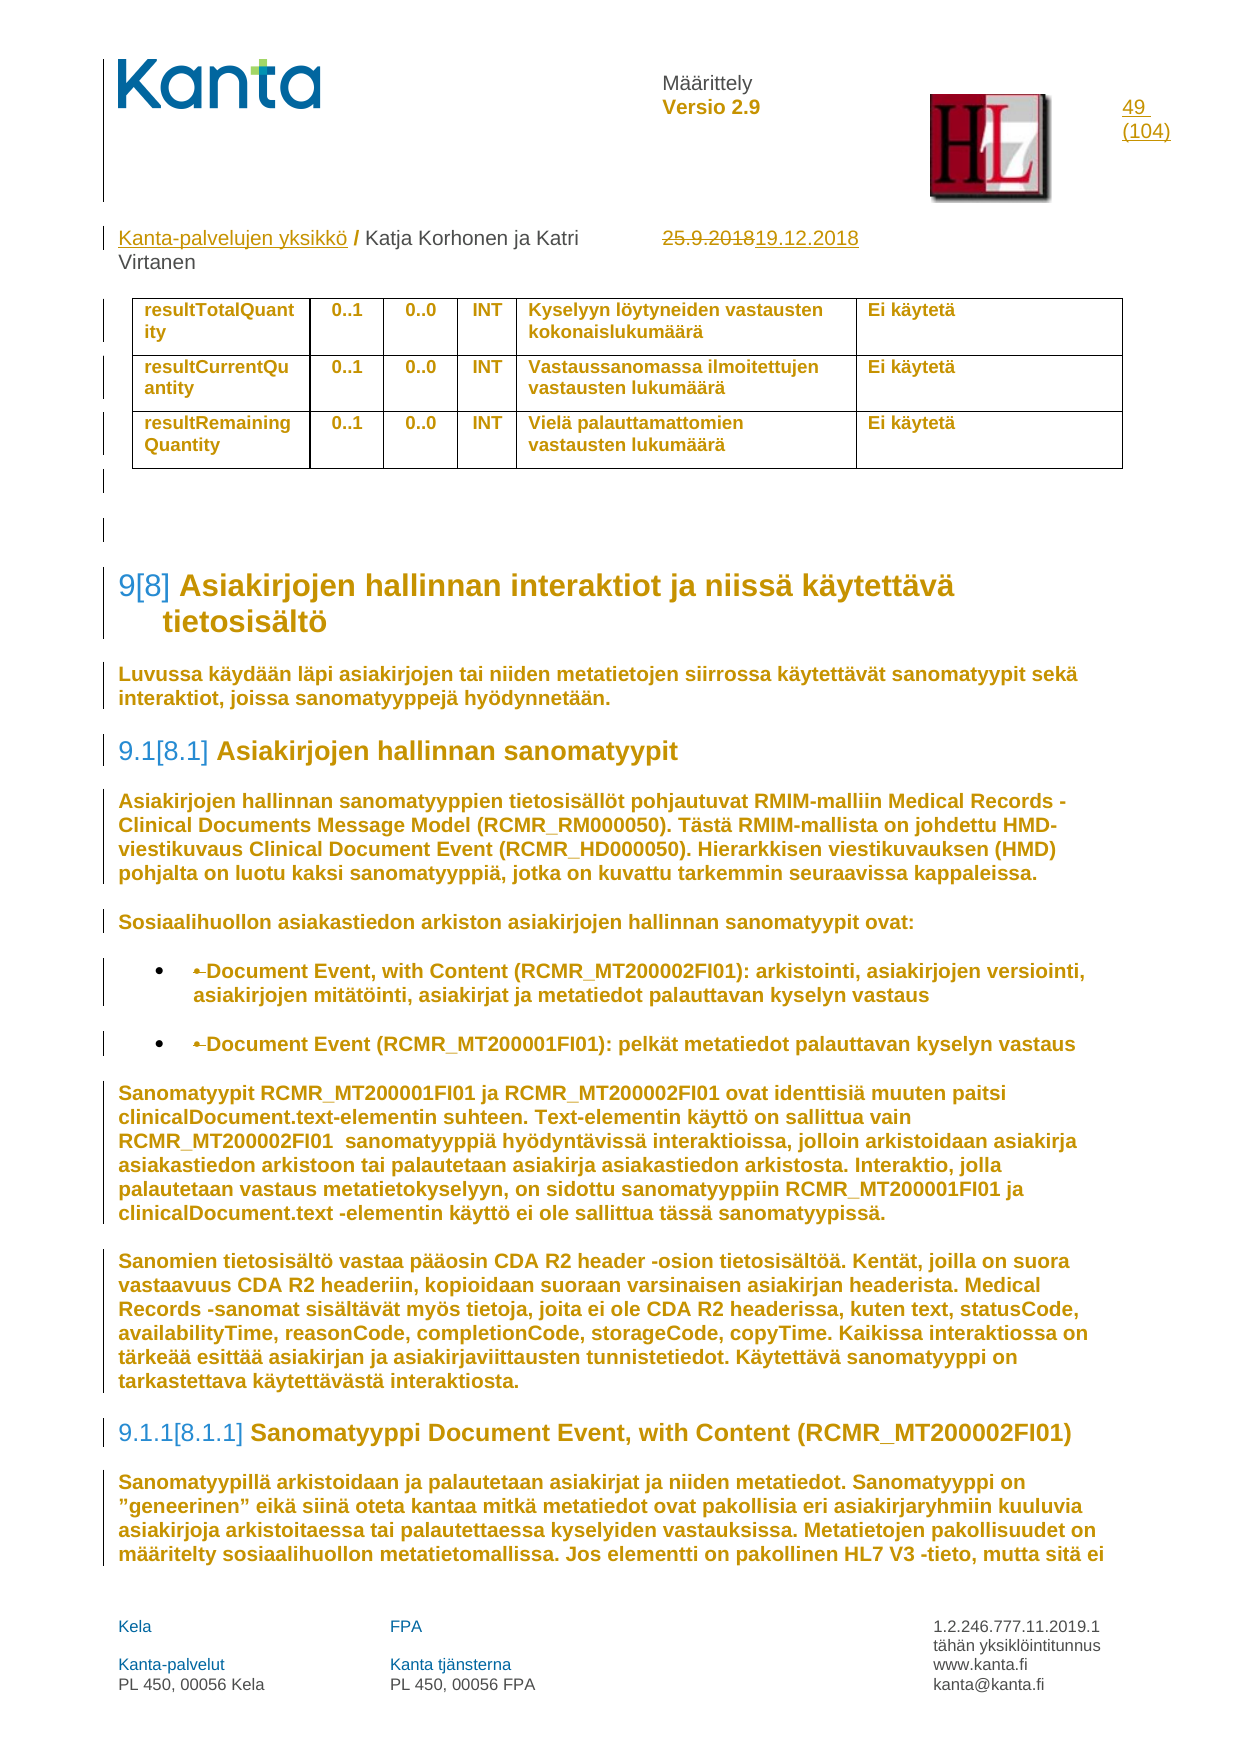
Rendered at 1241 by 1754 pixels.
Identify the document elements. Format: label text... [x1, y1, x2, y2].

table_cell Ei käytetä [857, 412, 1122, 468]
table_cell 0..0 [384, 356, 457, 411]
table_cell 0..0 [384, 299, 457, 354]
table_cell 0..1 [311, 299, 383, 354]
list Document Event (RCMR_MT200001FI01): pelkät metatiedot palauttavan kyselyn vastaus [156, 1031, 1122, 1056]
table_cell 0..1 [311, 356, 383, 411]
table_cell resultTotalQuantity [133, 299, 309, 354]
table_cell Kyselyyn löytyneiden vastausten kokonaislukumäärä [517, 299, 856, 354]
text Luvussa käydään läpi asiakirjojen tai niiden metatietojen siirrossa käytettävät sanomatyypit sekä interaktiot, joissa sanomatyyppejä hyödynnetään. [118, 662, 1122, 709]
text Asiakirjojen hallinnan sanomatyyppien tietosisällöt pohjautuvat RMIM-malliin Medical Records - Clinical Documents Message Model (RCMR_RM000050). Tästä RMIM-mallista on johdettu HMD-viestikuvaus Clinical Document Event (RCMR_HD000050). Hierarkkisen viestikuvauksen (HMD) pohjalta on luotu kaksi sanomatyyppiä, jotka on kuvattu tarkemmin seuraavissa kappaleissa. [118, 789, 1122, 884]
text Sosiaalihuollon asiakastiedon arkiston asiakirjojen hallinnan sanomatyypit ovat: [118, 909, 1122, 933]
picture [930, 94, 1053, 203]
subtitle Asiakirjojen hallinnan interaktiot ja niissä käytettävä tietosisältö [118, 567, 1122, 639]
text Sanomatyypit RCMR_MT200001FI01 ja RCMR_MT200002FI01 ovat identtisiä muuten paitsi clinicalDocument.text-elementin suhteen. Text-elementin käyttö on sallittua vain RCMR_MT200002FI01 sanomatyyppiä hyödyntävissä interaktioissa, jolloin arkistoidaan asiakirja asiakastiedon arkistoon tai palautetaan asiakirja asiakastiedon arkistosta. Interaktio, jolla palautetaan vastaus metatietokyselyyn, on sidottu sanomatyyppiin RCMR_MT200001FI01 ja clinicalDocument.text -elementin käyttö ei ole sallittua tässä sanomatyypissä. [118, 1081, 1122, 1224]
picture [118, 59, 321, 109]
text Sanomien tietosisältö vastaa pääosin CDA R2 header -osion tietosisältöä. Kentät, joilla on suora vastaavuus CDA R2 headeriin, kopioidaan suoraan varsinaisen asiakirjan headerista. Medical Records -sanomat sisältävät myös tietoja, joita ei ole CDA R2 headerissa, kuten text, statusCode, availabilityTime, reasonCode, completionCode, storageCode, copyTime. Kaikissa interaktiossa on tärkeää esittää asiakirjan ja asiakirjaviittausten tunnistetiedot. Käytettävä sanomatyyppi on tarkastettava käytettävästä interaktiosta. [118, 1249, 1122, 1393]
table_cell INT [458, 412, 516, 468]
table_cell 0..1 [311, 412, 383, 468]
table_cell resultCurrentQuantity [133, 356, 309, 411]
table_cell INT [458, 356, 516, 411]
list Document Event, with Content (RCMR_MT200002FI01): arkistointi, asiakirjojen versiointi, asiakirjojen mitätöinti, asiakirjat ja metatiedot palauttavan kyselyn vastaus [156, 958, 1122, 1006]
subtitle Sanomatyyppi Document Event, with Content (RCMR_MT200002FI01) [118, 1418, 1122, 1447]
table_cell Vielä palauttamattomien vastausten lukumäärä [517, 412, 856, 468]
table_cell Ei käytetä [857, 299, 1122, 354]
table_cell resultRemainingQuantity [133, 412, 309, 468]
table_cell 0..0 [384, 412, 457, 468]
table_cell Vastaussanomassa ilmoitettujen vastausten lukumäärä [517, 356, 856, 411]
table_cell INT [458, 299, 516, 354]
subtitle Asiakirjojen hallinnan sanomatyypit [118, 734, 1122, 766]
table_cell Ei käytetä [857, 356, 1122, 411]
